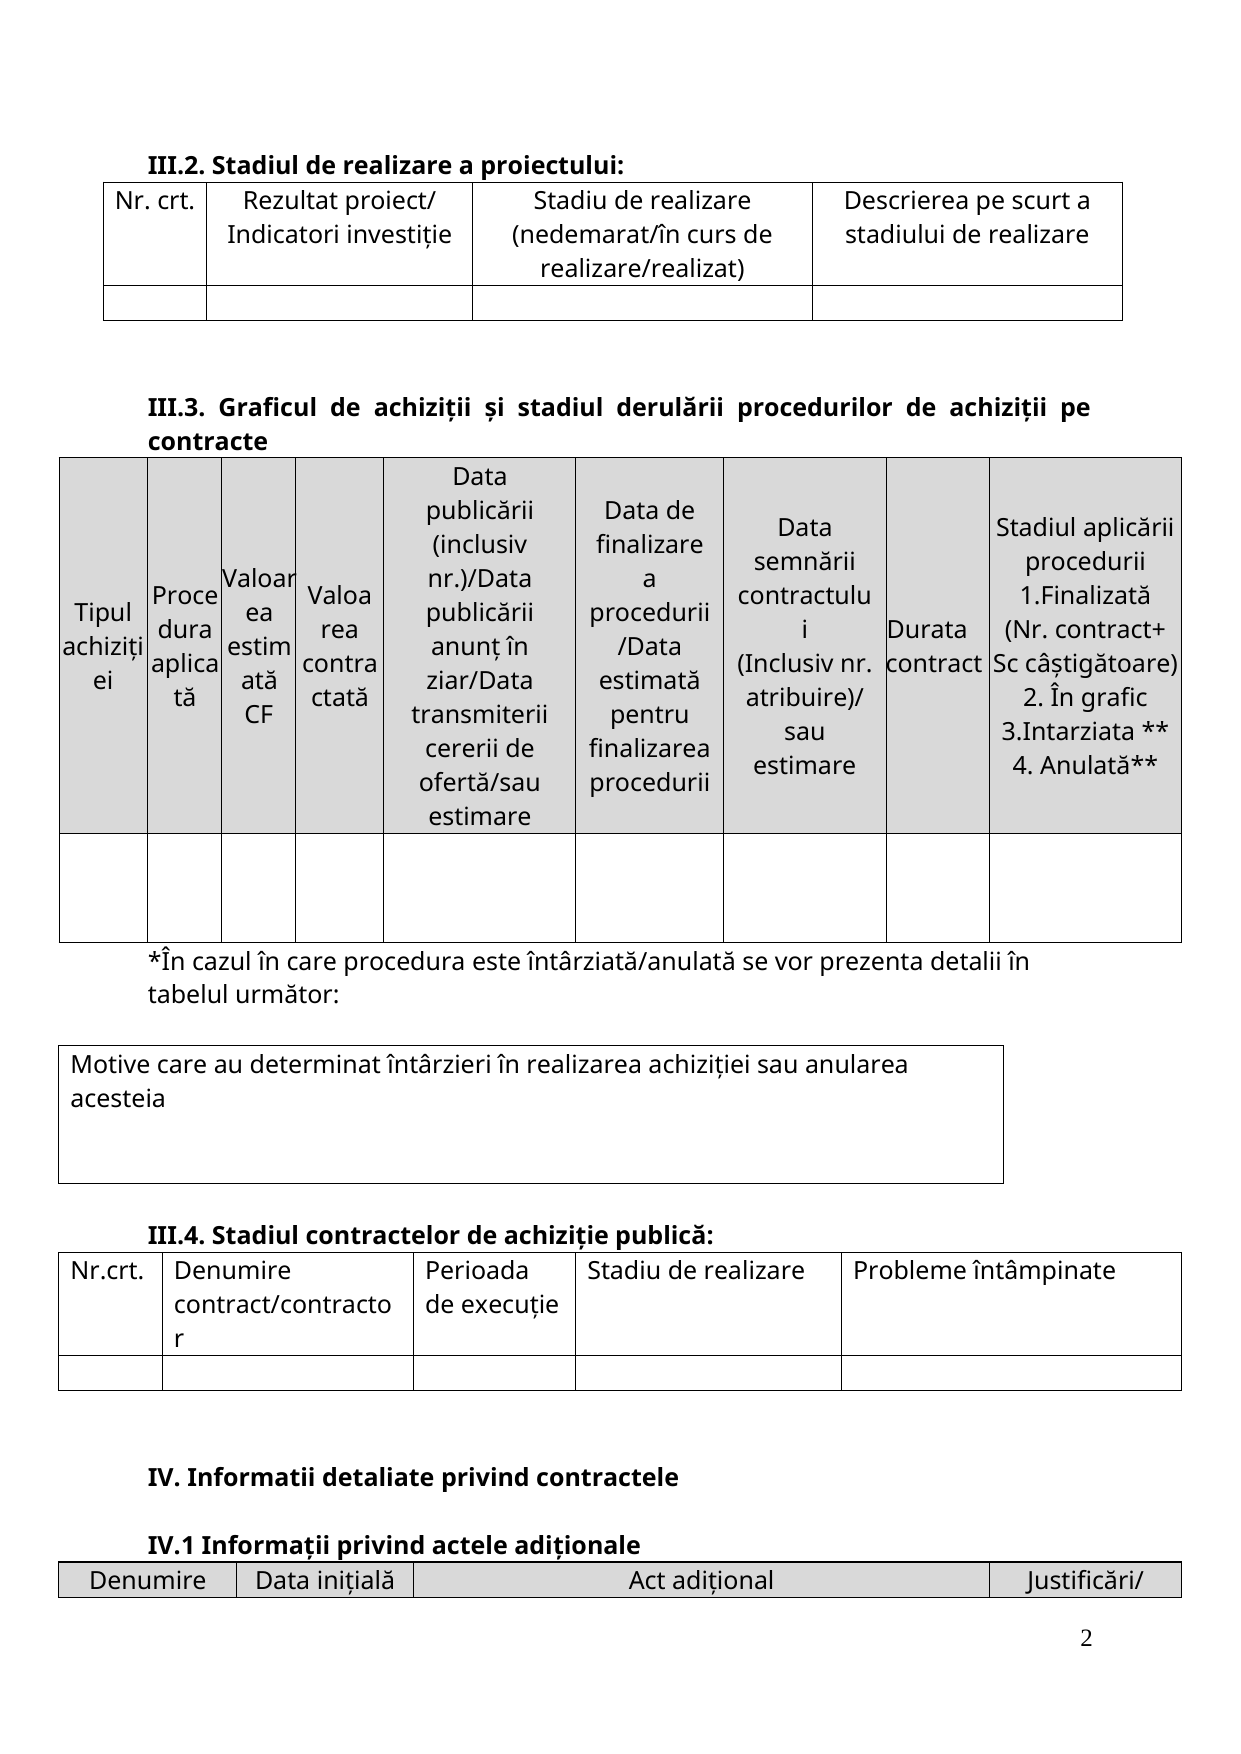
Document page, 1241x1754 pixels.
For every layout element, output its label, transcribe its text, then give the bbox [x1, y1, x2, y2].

table_header Rezultat proiect/ Indicatori investiție [207, 183, 472, 285]
table_cell [207, 286, 472, 320]
table_cell [384, 834, 575, 942]
table_header Act adiţional [414, 1563, 989, 1597]
text III.3. Graficul de achiziții și stadiul derulării procedurilor de achiziții pe contracte [148, 389, 1093, 457]
table_cell [104, 286, 206, 320]
text IV. Informatii detaliate privind contractele [148, 1459, 1093, 1493]
table_cell [414, 1356, 575, 1390]
table_header Nr. crt. [104, 183, 206, 285]
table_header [237, 1563, 413, 1597]
text III.4. Stadiul contractelor de achiziție publică: [148, 1218, 1093, 1252]
table_header Perioada de execuție [414, 1253, 575, 1355]
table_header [990, 1563, 1181, 1597]
text *În cazul în care procedura este întârziată/anulată se vor prezenta detalii în tabelul următor: [148, 943, 1093, 1011]
table_header Descrierea pe scurt a stadiului de realizare [813, 183, 1122, 285]
table_cell [576, 834, 723, 942]
table_cell [60, 834, 147, 942]
table_cell [576, 1356, 841, 1390]
table_cell [887, 834, 989, 942]
table_header Valoarea contractată [296, 458, 383, 833]
table_header Data publicării (inclusiv nr.)/Data publicării anunţ în ziar/Data transmiterii cererii de ofertă/sau estimare [384, 458, 575, 833]
table_header Motive care au determinat întârzieri în realizarea achiziţiei sau anularea acesteia [59, 1046, 1003, 1183]
table_header Data semnării contractului (Inclusiv nr. atribuire)/ sau estimare [724, 458, 886, 833]
table_cell [473, 286, 812, 320]
table_cell [296, 834, 383, 942]
table_cell [813, 286, 1122, 320]
table_header Stadiu de realizare (nedemarat/în curs de realizare/realizat) [473, 183, 812, 285]
table_header Procedura aplicată [148, 458, 221, 833]
table_header Tipul achiziţiei [60, 458, 147, 833]
table_cell [59, 1356, 162, 1390]
table_cell [163, 1356, 413, 1390]
table_cell [990, 834, 1181, 942]
table_cell [148, 834, 221, 942]
table_header Data de finalizare a procedurii/Data estimată pentru finalizarea procedurii [576, 458, 723, 833]
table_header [59, 1563, 236, 1597]
table_cell [222, 834, 295, 942]
table_header Valoarea estimată CF [222, 458, 295, 833]
table_cell [724, 834, 886, 942]
table_cell [842, 1356, 1181, 1390]
table_header Denumire contract/contractor [163, 1253, 413, 1355]
table_header Stadiul aplicării procedurii 1.Finalizată (Nr. contract+ Sc câştigătoare) 2. În grafic 3.Intarziata ** 4. Anulată** [990, 458, 1181, 833]
table_header Stadiu de realizare [576, 1253, 841, 1355]
table_header Nr.crt. [59, 1253, 162, 1355]
text IV.1 Informaţii privind actele adiţionale [148, 1527, 1093, 1561]
text III.2. Stadiul de realizare a proiectului: [148, 148, 1093, 182]
table_header Durata contract [887, 458, 989, 833]
table_header Probleme întâmpinate [842, 1253, 1181, 1355]
